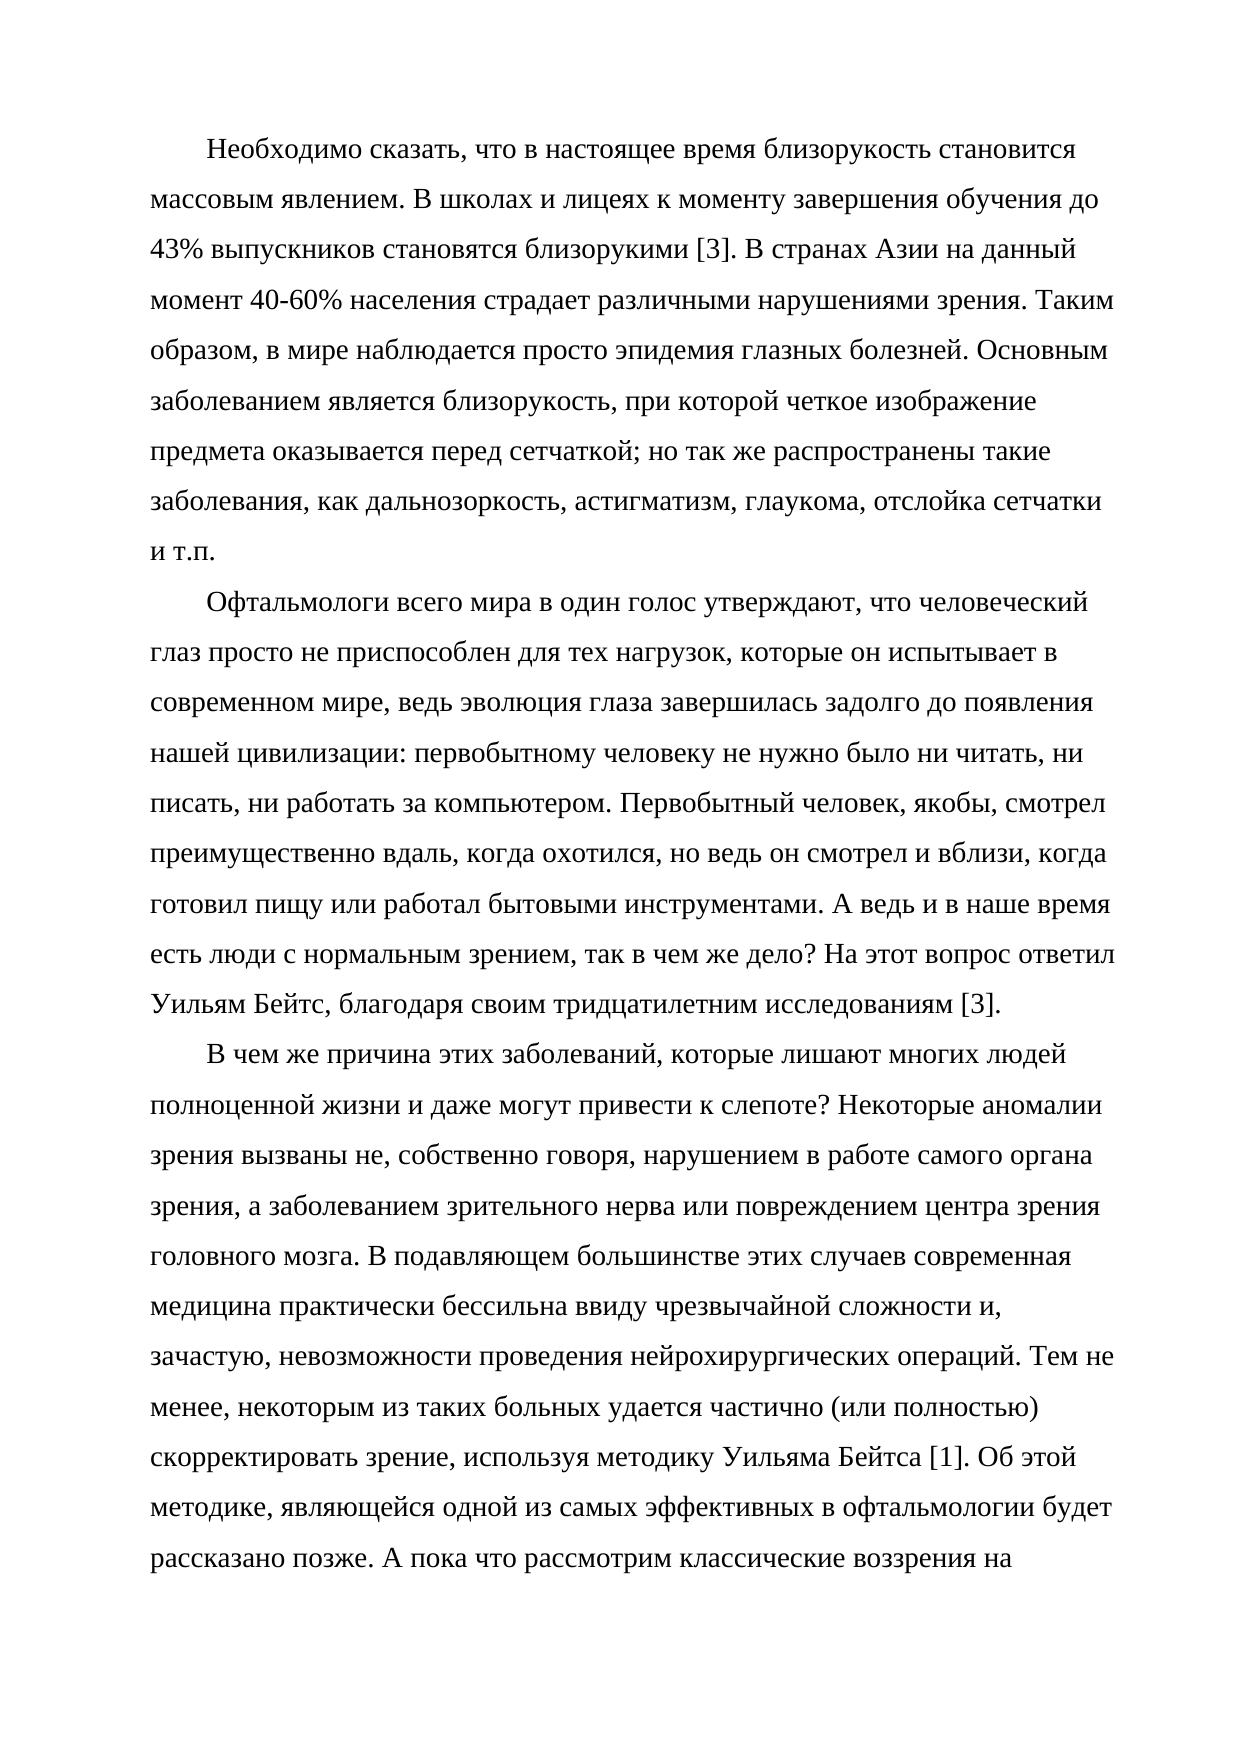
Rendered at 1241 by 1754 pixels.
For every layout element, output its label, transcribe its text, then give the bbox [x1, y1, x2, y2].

text Офтальмологи всего мира в один голос утверждают, что человеческий глаз просто не приспособлен для тех нагрузок, которые он испытывает в современном мире, ведь эволюция глаза завершилась задолго до появления нашей цивилизации: первобытному человеку не нужно было ни читать, ни писать, ни работать за компьютером. Первобытный человек, якобы, смотрел преимущественно вдаль, когда охотился, но ведь он смотрел и вблизи, когда готовил пищу или работал бытовыми инструментами. А ведь и в наше время есть люди с нормальным зрением, так в чем же дело? На этот вопрос ответил Уильям Бейтс, благодаря своим тридцатилетним исследованиям [3]. [150, 584, 1125, 1020]
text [150, 1037, 1125, 1573]
text Необходимо сказать, что в настоящее время близорукость становится массовым явлением. В школах и лицеях к моменту завершения обучения до 43% выпускников становятся близорукими [3]. В странах Азии на данный момент 40-60% населения страдает различными нарушениями зрения. Таким образом, в мире наблюдается просто эпидемия глазных болезней. Основным заболеванием является близорукость, при которой четкое изображение предмета оказывается перед сетчаткой; но так же распространены такие заболевания, как дальнозоркость, астигматизм, глаукома, отслойка сетчатки и т.п. [150, 131, 1125, 567]
